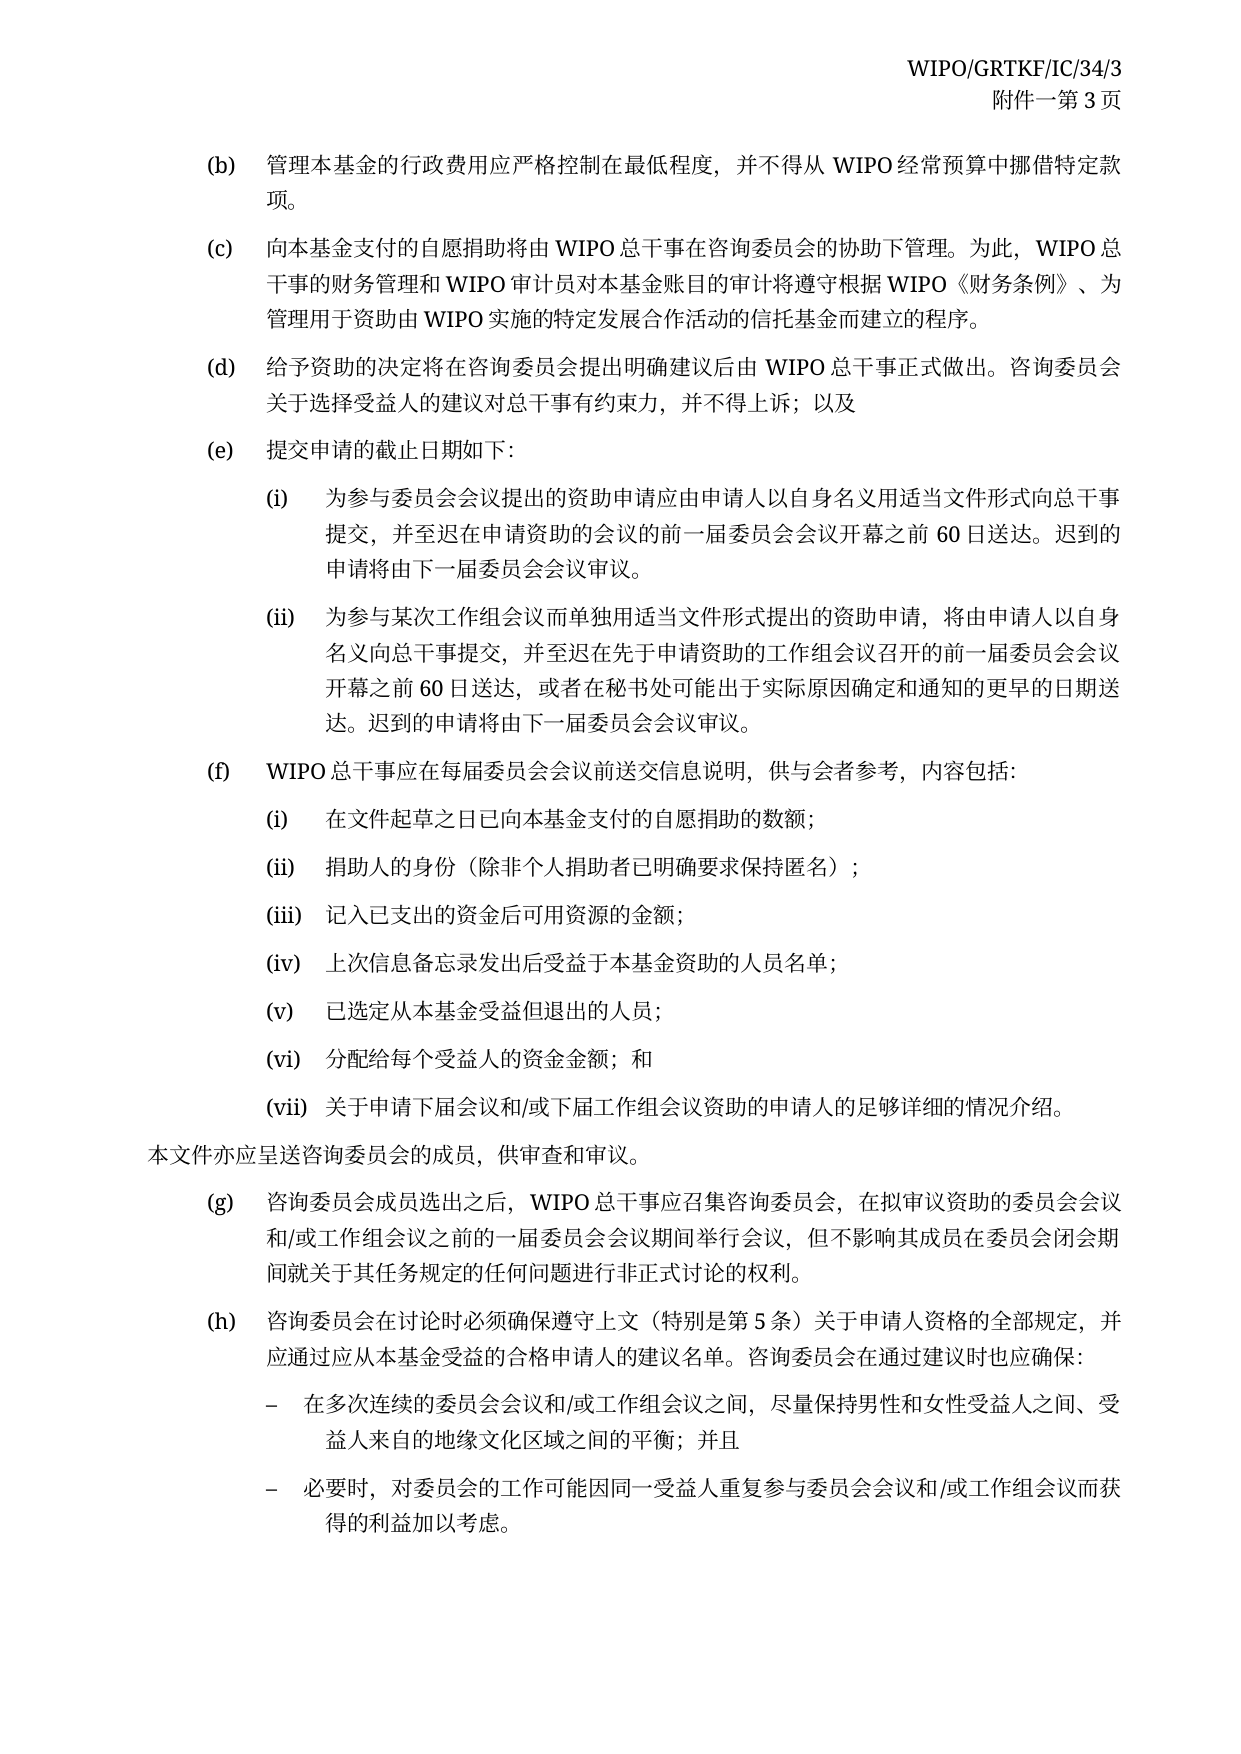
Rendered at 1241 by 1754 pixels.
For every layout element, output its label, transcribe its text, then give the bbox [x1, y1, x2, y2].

text (h) 咨询委员会在讨论时必须确保遵守上文（特别是第5条）关于申请人资格的全部规定，并应通过应从本基金受益的合格申请人的建议名单。咨询委员会在通过建议时也应确保： [207, 1301, 1122, 1371]
text (vii) 关于申请下届会议和/或下届工作组会议资助的申请人的足够详细的情况介绍。 [266, 1086, 1122, 1121]
text (iv) 上次信息备忘录发出后受益于本基金资助的人员名单； [266, 942, 1122, 978]
text (ii) 捐助人的身份（除非个人捐助者已明确要求保持匿名）； [266, 846, 1122, 882]
text (v) 已选定从本基金受益但退出的人员； [266, 990, 1122, 1026]
text 本文件亦应呈送咨询委员会的成员，供审查和审议。 [148, 1134, 1122, 1169]
text (c) 向本基金支付的自愿捐助将由WIPO总干事在咨询委员会的协助下管理。为此，WIPO总干事的财务管理和WIPO审计员对本基金账目的审计将遵守根据WIPO《财务条例》、为管理用于资助由WIPO实施的特定发展合作活动的信托基金而建立的程序。 [207, 228, 1122, 334]
list 在多次连续的委员会会议和/或工作组会议之间，尽量保持男性和女性受益人之间、受益人来自的地缘文化区域之间的平衡；并且 [266, 1384, 1122, 1455]
text (f) WIPO总干事应在每届委员会会议前送交信息说明，供与会者参考，内容包括： [207, 751, 1122, 786]
text (iii) 记入已支出的资金后可用资源的金额； [266, 894, 1122, 930]
text (vi) 分配给每个受益人的资金金额；和 [266, 1038, 1122, 1073]
text (e) 提交申请的截止日期如下： [207, 430, 1122, 465]
list 必要时，对委员会的工作可能因同一受益人重复参与委员会会议和/或工作组会议而获得的利益加以考虑。 [266, 1467, 1122, 1538]
text (i) 在文件起草之日已向本基金支付的自愿捐助的数额； [266, 798, 1122, 834]
text (b) 管理本基金的行政费用应严格控制在最低程度，并不得从WIPO经常预算中挪借特定款项。 [207, 144, 1122, 215]
text (g) 咨询委员会成员选出之后，WIPO总干事应召集咨询委员会，在拟审议资助的委员会会议和/或工作组会议之前的一届委员会会议期间举行会议，但不影响其成员在委员会闭会期间就关于其任务规定的任何问题进行非正式讨论的权利。 [207, 1182, 1122, 1288]
text (i) 为参与委员会会议提出的资助申请应由申请人以自身名义用适当文件形式向总干事提交，并至迟在申请资助的会议的前一届委员会会议开幕之前60日送达。迟到的申请将由下一届委员会会议审议。 [266, 478, 1122, 584]
text (ii) 为参与某次工作组会议而单独用适当文件形式提出的资助申请，将由申请人以自身名义向总干事提交，并至迟在先于申请资助的工作组会议召开的前一届委员会会议开幕之前60日送达，或者在秘书处可能出于实际原因确定和通知的更早的日期送达。迟到的申请将由下一届委员会会议审议。 [266, 596, 1122, 738]
text (d) 给予资助的决定将在咨询委员会提出明确建议后由WIPO总干事正式做出。咨询委员会关于选择受益人的建议对总干事有约束力，并不得上诉；以及 [207, 346, 1122, 417]
